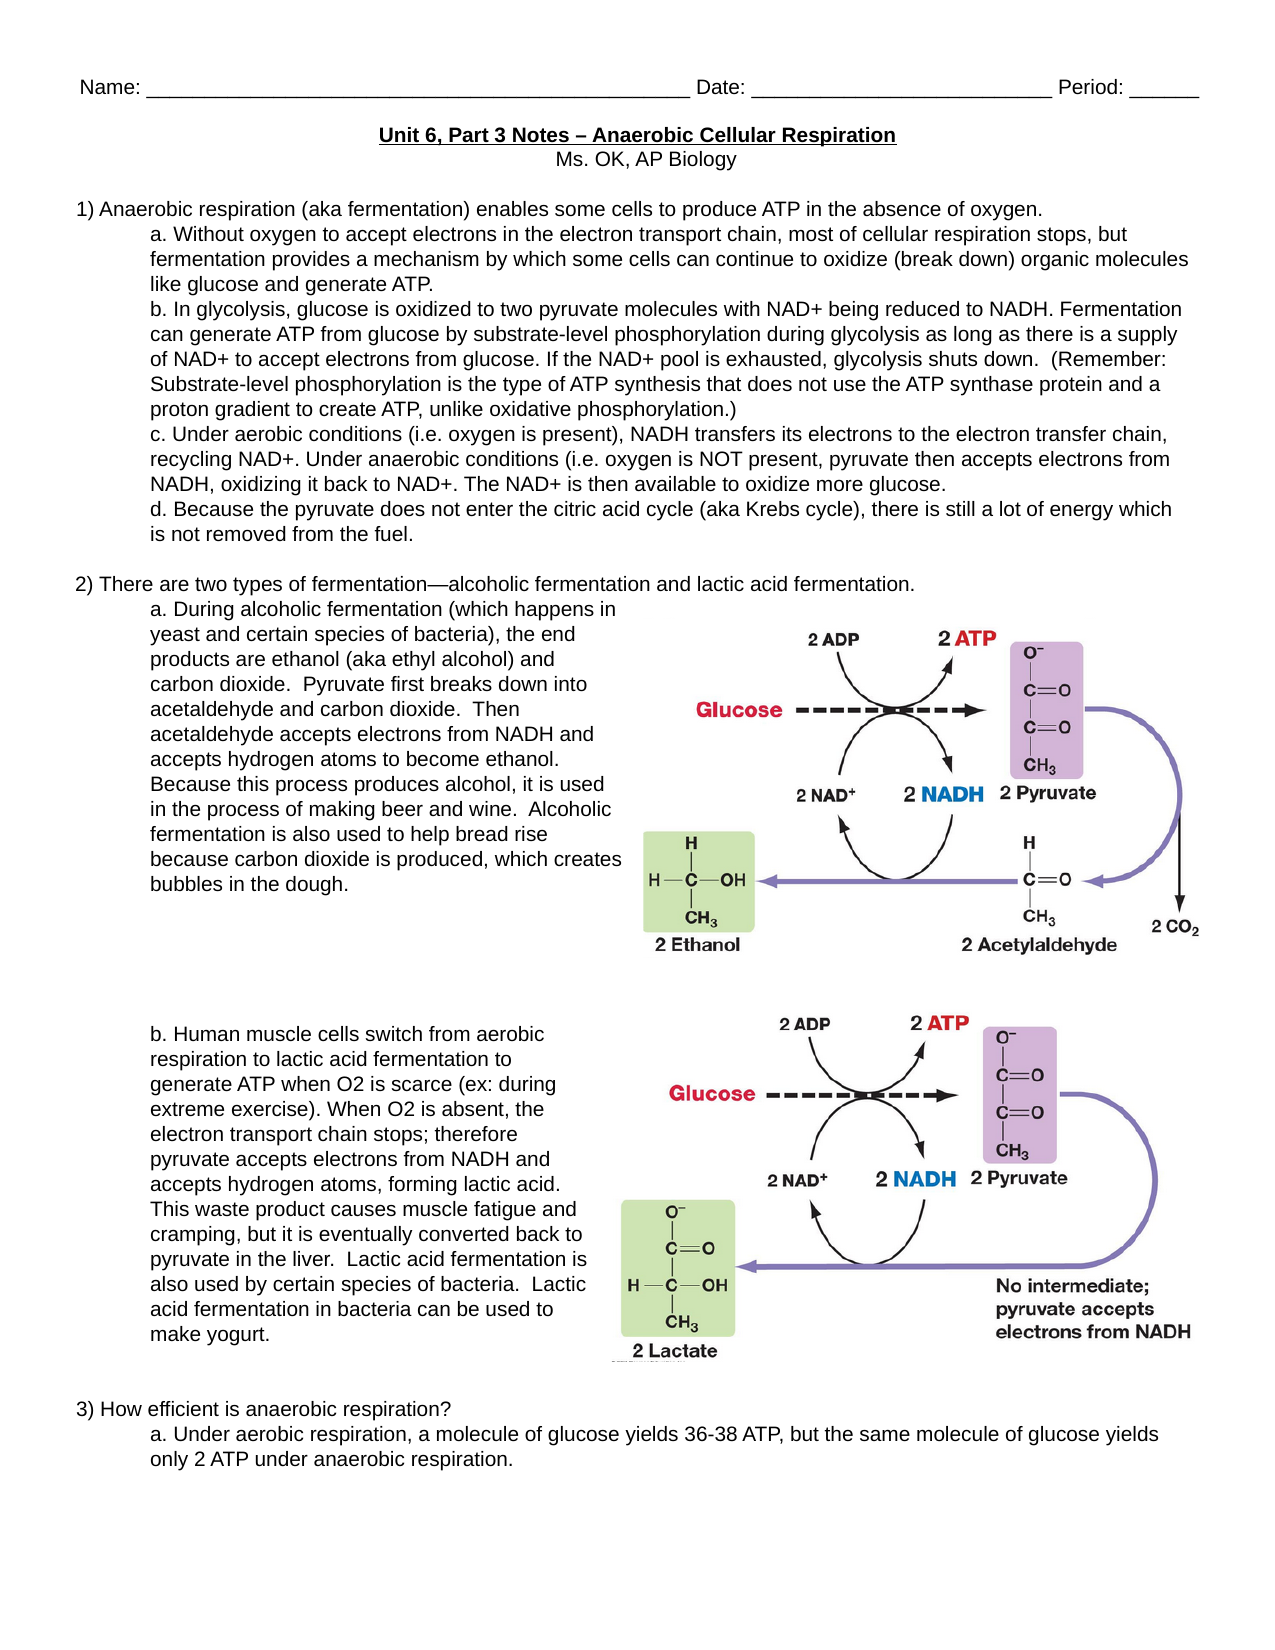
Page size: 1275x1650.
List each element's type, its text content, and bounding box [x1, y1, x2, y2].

text Ms. OK, AP Biology [76, 147, 842, 172]
text a. Under aerobic respiration, a molecule of glucose yields 36-38 ATP, but the same molecule of glucose yields only 2 ATP under anaerobic respiration. [150, 1422, 1200, 1472]
text c. Under aerobic conditions (i.e. oxygen is present), NADH transfers its electrons to the electron transfer chain, [76, 422, 1200, 447]
text d. Because the pyruvate does not enter the citric acid cycle (aka Krebs cycle), there is still a lot of energy which [76, 497, 1200, 522]
picture [611, 1004, 1200, 1362]
text Unit 6, Part 3 Notes – Anaerobic Cellular Respiration [75, 123, 1200, 147]
text Name: _______________________________________________ Date: __________________________ Period: ______ [75, 75, 1200, 99]
text b. In glycolysis, glucose is oxidized to two pyruvate molecules with NAD+ being reduced to NADH. Fermentation can generate ATP from glucose by substrate-level phosphorylation during glycolysis as long as there is a supply of NAD+ to accept electrons from glucose. If the NAD+ pool is exhausted, glycolysis shuts down. (Remember: Substrate-level phosphorylation is the type of ATP synthesis that does not use the ATP synthase protein and a proton gradient to create ATP, unlike oxidative phosphorylation.) [150, 297, 1200, 422]
text 2) There are two types of fermentation—alcoholic fermentation and lactic acid fermentation. [75, 572, 1200, 597]
text a. Without oxygen to accept electrons in the electron transport chain, most of cellular respiration stops, but fermentation provides a mechanism by which some cells can continue to oxidize (break down) organic molecules like glucose and generate ATP. [150, 222, 1200, 297]
text 1) Anaerobic respiration (aka fermentation) enables some cells to produce ATP in the absence of oxygen. [76, 197, 1200, 222]
text is not removed from the fuel. [150, 522, 1200, 547]
picture [643, 617, 1200, 958]
text 3) How efficient is anaerobic respiration? [76, 1397, 1200, 1422]
text b. Human muscle cells switch from aerobic respiration to lactic acid fermentation to generate ATP when O2 is scarce (ex: during extreme exercise). When O2 is absent, the electron transport chain stops; therefore pyruvate accepts electrons from NADH and accepts hydrogen atoms, forming lactic acid. This waste product causes muscle fatigue and cramping, but it is eventually converted back to pyruvate in the liver. Lactic acid fermentation is also used by certain species of bacteria. Lactic acid fermentation in bacteria can be used to make yogurt. [150, 1022, 611, 1347]
text recycling NAD+. Under anaerobic conditions (i.e. oxygen is NOT present, pyruvate then accepts electrons from NADH, oxidizing it back to NAD+. The NAD+ is then available to oxidize more glucose. [150, 447, 1200, 497]
